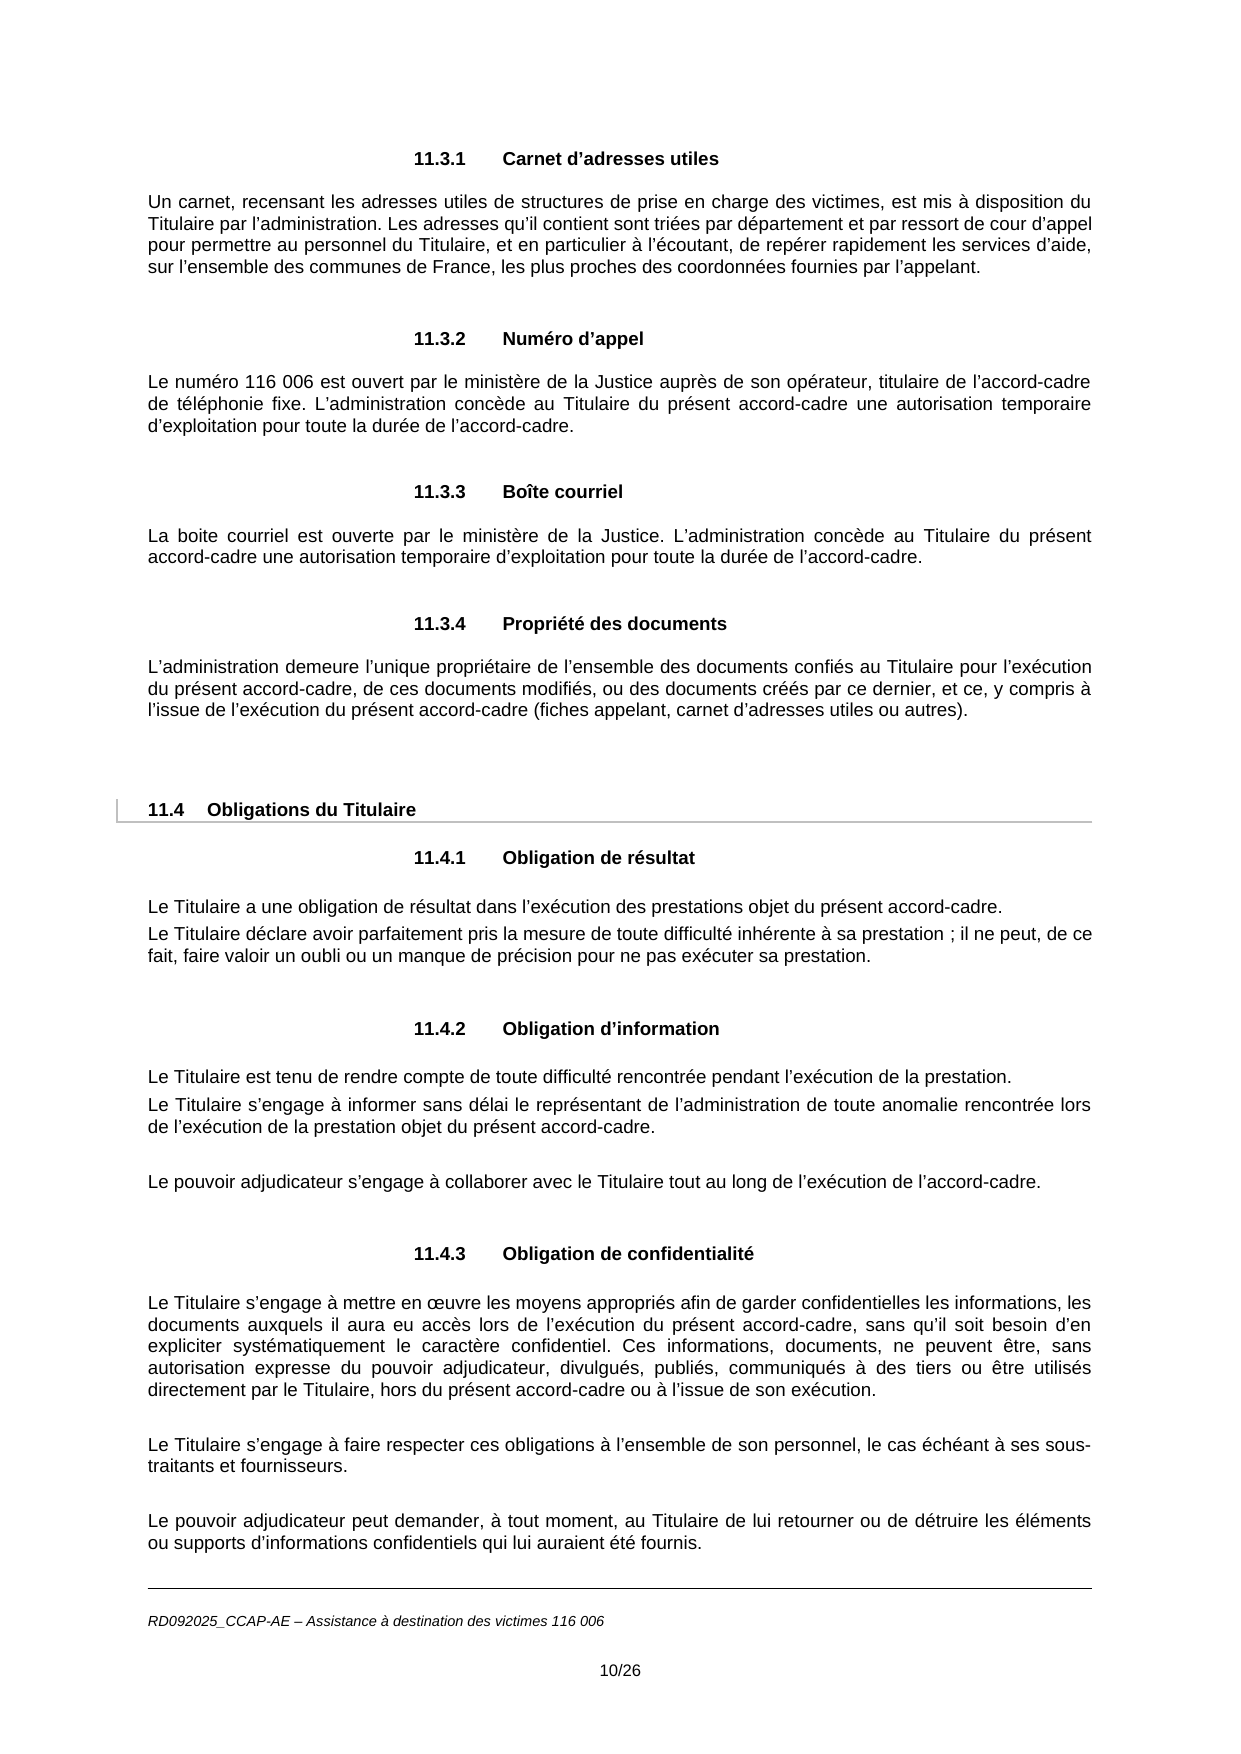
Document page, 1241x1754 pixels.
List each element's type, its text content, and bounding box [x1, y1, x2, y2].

text La boite courriel est ouverte par le ministère de la Justice. L’administration concède au Titulaire du présent accord-cadre une autorisation temporaire d’exploitation pour toute la durée de l’accord-cadre. [148, 524, 1092, 567]
subtitle Carnet d’adresses utiles [384, 148, 1092, 169]
text Le numéro 116 006 est ouvert par le ministère de la Justice auprès de son opérateur, titulaire de l’accord-cadre de téléphonie fixe. L’administration concède au Titulaire du présent accord-cadre une autorisation temporaire d’exploitation pour toute la durée de l’accord-cadre. [148, 371, 1092, 436]
text Le Titulaire est tenu de rendre compte de toute difficulté rencontrée pendant l’exécution de la prestation. [148, 1066, 1092, 1088]
text Le Titulaire déclare avoir parfaitement pris la mesure de toute difficulté inhérente à sa prestation ; il ne peut, de ce fait, faire valoir un oubli ou un manque de précision pour ne pas exécuter sa prestation. [148, 923, 1092, 966]
subtitle Obligation d’information [384, 1017, 1092, 1039]
text Le pouvoir adjudicateur peut demander, à tout moment, au Titulaire de lui retourner ou de détruire les éléments ou supports d’informations confidentiels qui lui auraient été fournis. [148, 1510, 1092, 1553]
text Obligations du Titulaire [118, 799, 1092, 821]
text Le Titulaire s’engage à mettre en œuvre les moyens appropriés afin de garder confidentielles les informations, les documents auxquels il aura eu accès lors de l’exécution du présent accord-cadre, sans qu’il soit besoin d’en expliciter systématiquement le caractère confidentiel. Ces informations, documents, ne peuvent être, sans autorisation expresse du pouvoir adjudicateur, divulgués, publiés, communiqués à des tiers ou être utilisés directement par le Titulaire, hors du présent accord-cadre ou à l’issue de son exécution. [148, 1292, 1092, 1400]
subtitle Boîte courriel [384, 481, 1092, 503]
text Le Titulaire s’engage à faire respecter ces obligations à l’ensemble de son personnel, le cas échéant à ses sous-traitants et fournisseurs. [148, 1433, 1092, 1477]
text Le Titulaire s’engage à informer sans délai le représentant de l’administration de toute anomalie rencontrée lors de l’exécution de la prestation objet du présent accord-cadre. [148, 1094, 1092, 1137]
subtitle Numéro d’appel [384, 328, 1092, 350]
subtitle Propriété des documents [384, 613, 1092, 634]
text Le pouvoir adjudicateur s’engage à collaborer avec le Titulaire tout au long de l’exécution de l’accord-cadre. [148, 1170, 1092, 1192]
text L’administration demeure l’unique propriétaire de l’ensemble des documents confiés au Titulaire pour l’exécution du présent accord-cadre, de ces documents modifiés, ou des documents créés par ce dernier, et ce, y compris à l’issue de l’exécution du présent accord-cadre (fiches appelant, carnet d’adresses utiles ou autres). [148, 656, 1092, 721]
subtitle Obligation de résultat [384, 846, 1092, 868]
subtitle Obligation de confidentialité [384, 1243, 1092, 1265]
text Un carnet, recensant les adresses utiles de structures de prise en charge des victimes, est mis à disposition du Titulaire par l’administration. Les adresses qu’il contient sont triées par département et par ressort de cour d’appel pour permettre au personnel du Titulaire, et en particulier à l’écoutant, de repérer rapidement les services d’aide, sur l’ensemble des communes de France, les plus proches des coordonnées fournies par l’appelant. [148, 191, 1092, 277]
text Le Titulaire a une obligation de résultat dans l’exécution des prestations objet du présent accord-cadre. [148, 896, 1092, 917]
